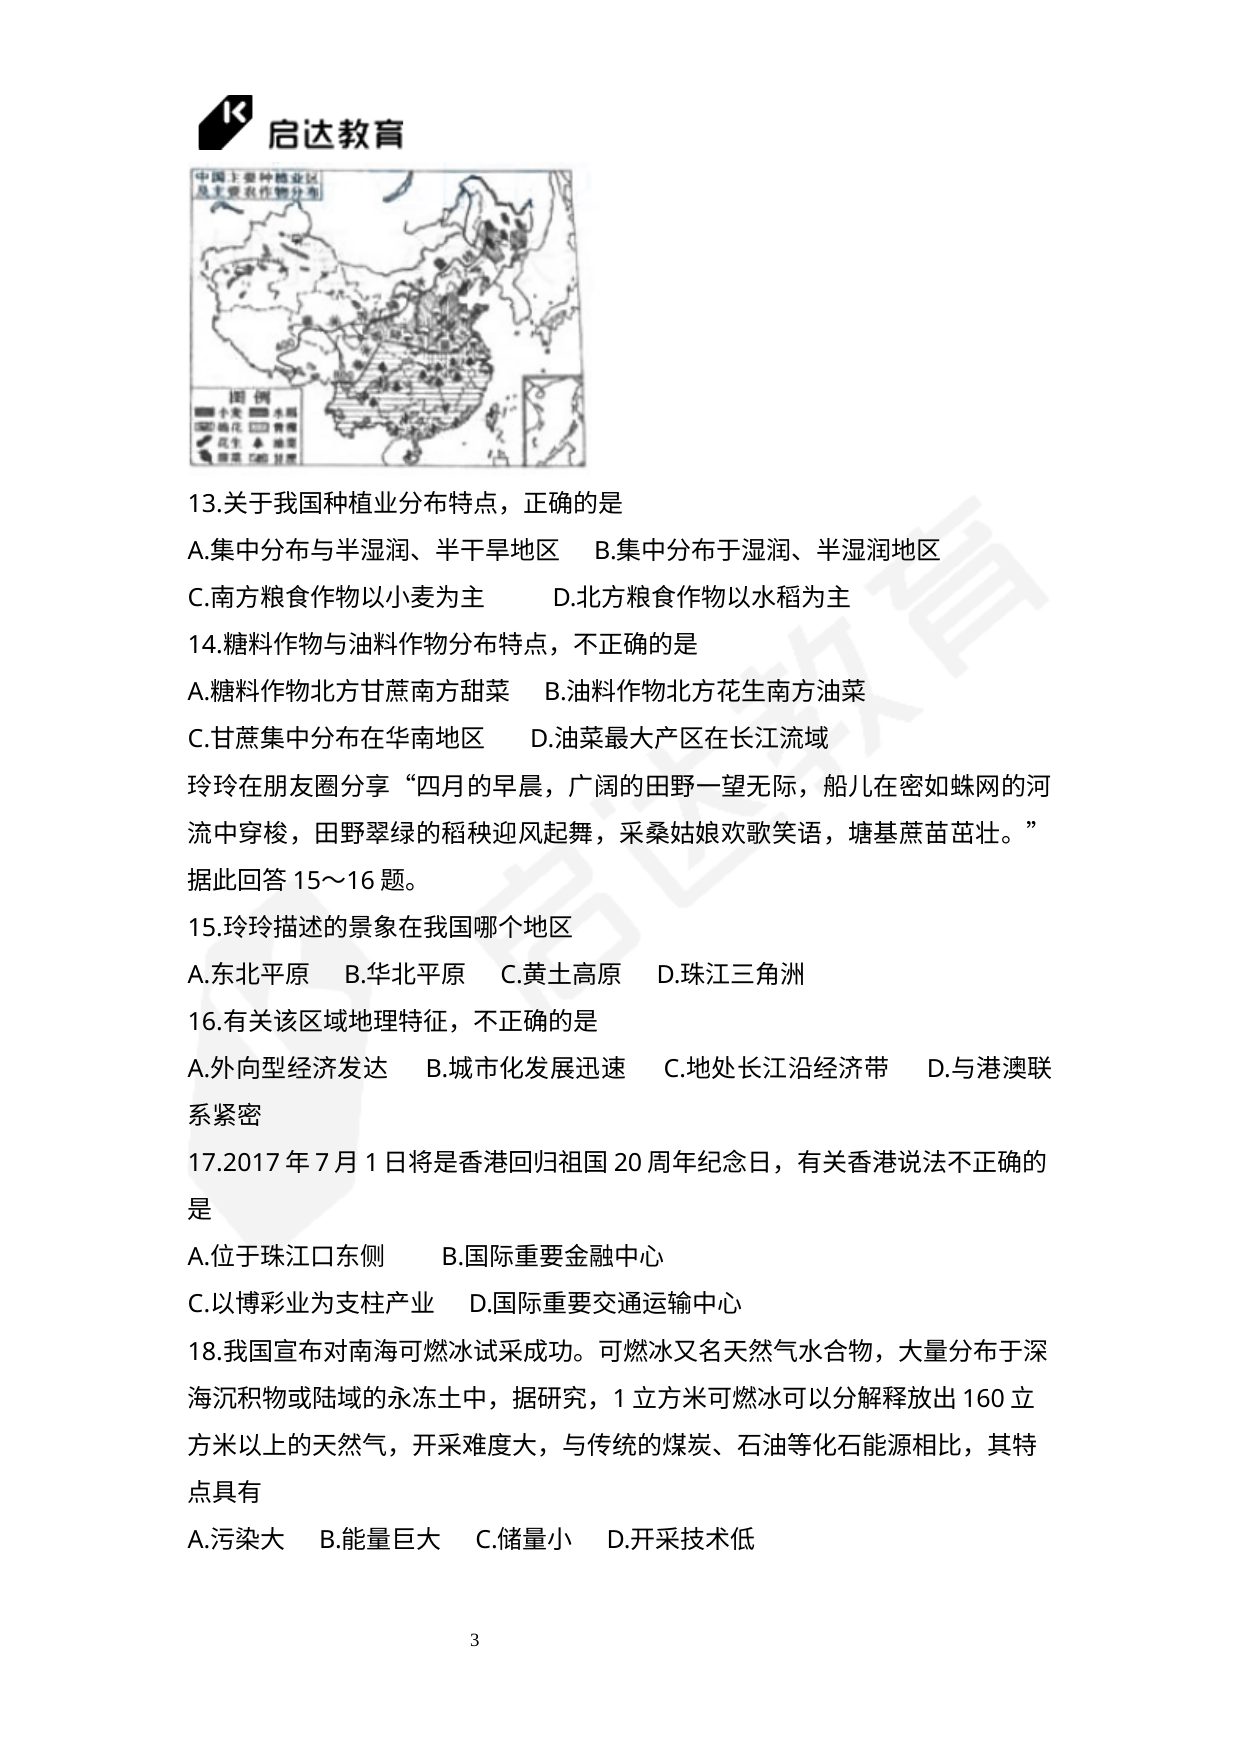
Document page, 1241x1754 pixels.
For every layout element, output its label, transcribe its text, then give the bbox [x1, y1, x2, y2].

text 16.有关该区域地理特征，不正确的是 [187, 1001, 1053, 1038]
text 18.我国宣布对南海可燃冰试采成功。可燃冰又名天然气水合物，大量分布于深海沉积物或陆域的永冻土中，据研究，1立方米可燃冰可以分解释放出160立方米以上的天然气，开采难度大，与传统的煤炭、石油等化石能源相比，其特点具有 [187, 1331, 1053, 1508]
text 17.2017年7月1日将是香港回归祖国20周年纪念日，有关香港说法不正确的是 [187, 1143, 1053, 1226]
text A.外向型经济发达 B.城市化发展迅速 C.地处长江沿经济带 D.与港澳联系紧密 [187, 1048, 1053, 1132]
text 14.糖料作物与油料作物分布特点，不正确的是 [187, 625, 1053, 661]
text C.甘蔗集中分布在华南地区 D.油菜最大产区在长江流域 [187, 719, 1053, 755]
text 玲玲在朋友圈分享“四月的早晨，广阔的田野一望无际，船儿在密如蛛网的河流中穿梭，田野翠绿的稻秧迎风起舞，采桑姑娘欢歌笑语，塘基蔗苗茁壮。”据此回答15～16题。 [187, 766, 1053, 896]
text 15.玲玲描述的景象在我国哪个地区 [187, 907, 1053, 943]
text A.污染大 B.能量巨大 C.储量小 D.开采技术低 [187, 1519, 1053, 1556]
text C.南方粮食作物以小麦为主 D.北方粮食作物以水稻为主 [187, 578, 1053, 614]
text A.糖料作物北方甘蔗南方甜菜 B.油料作物北方花生南方油菜 [187, 672, 1053, 708]
text 13.关于我国种植业分布特点，正确的是 [187, 483, 1053, 520]
text A.集中分布与半湿润、半干旱地区 B.集中分布于湿润、半湿润地区 [187, 531, 1053, 567]
text A.位于珠江口东侧 B.国际重要金融中心 [187, 1237, 1053, 1273]
picture [198, 95, 404, 150]
text A.东北平原 B.华北平原 C.黄土高原 D.珠江三角洲 [187, 954, 1053, 991]
text C.以博彩业为支柱产业 D.国际重要交通运输中心 [187, 1284, 1053, 1320]
picture [187, 162, 600, 476]
